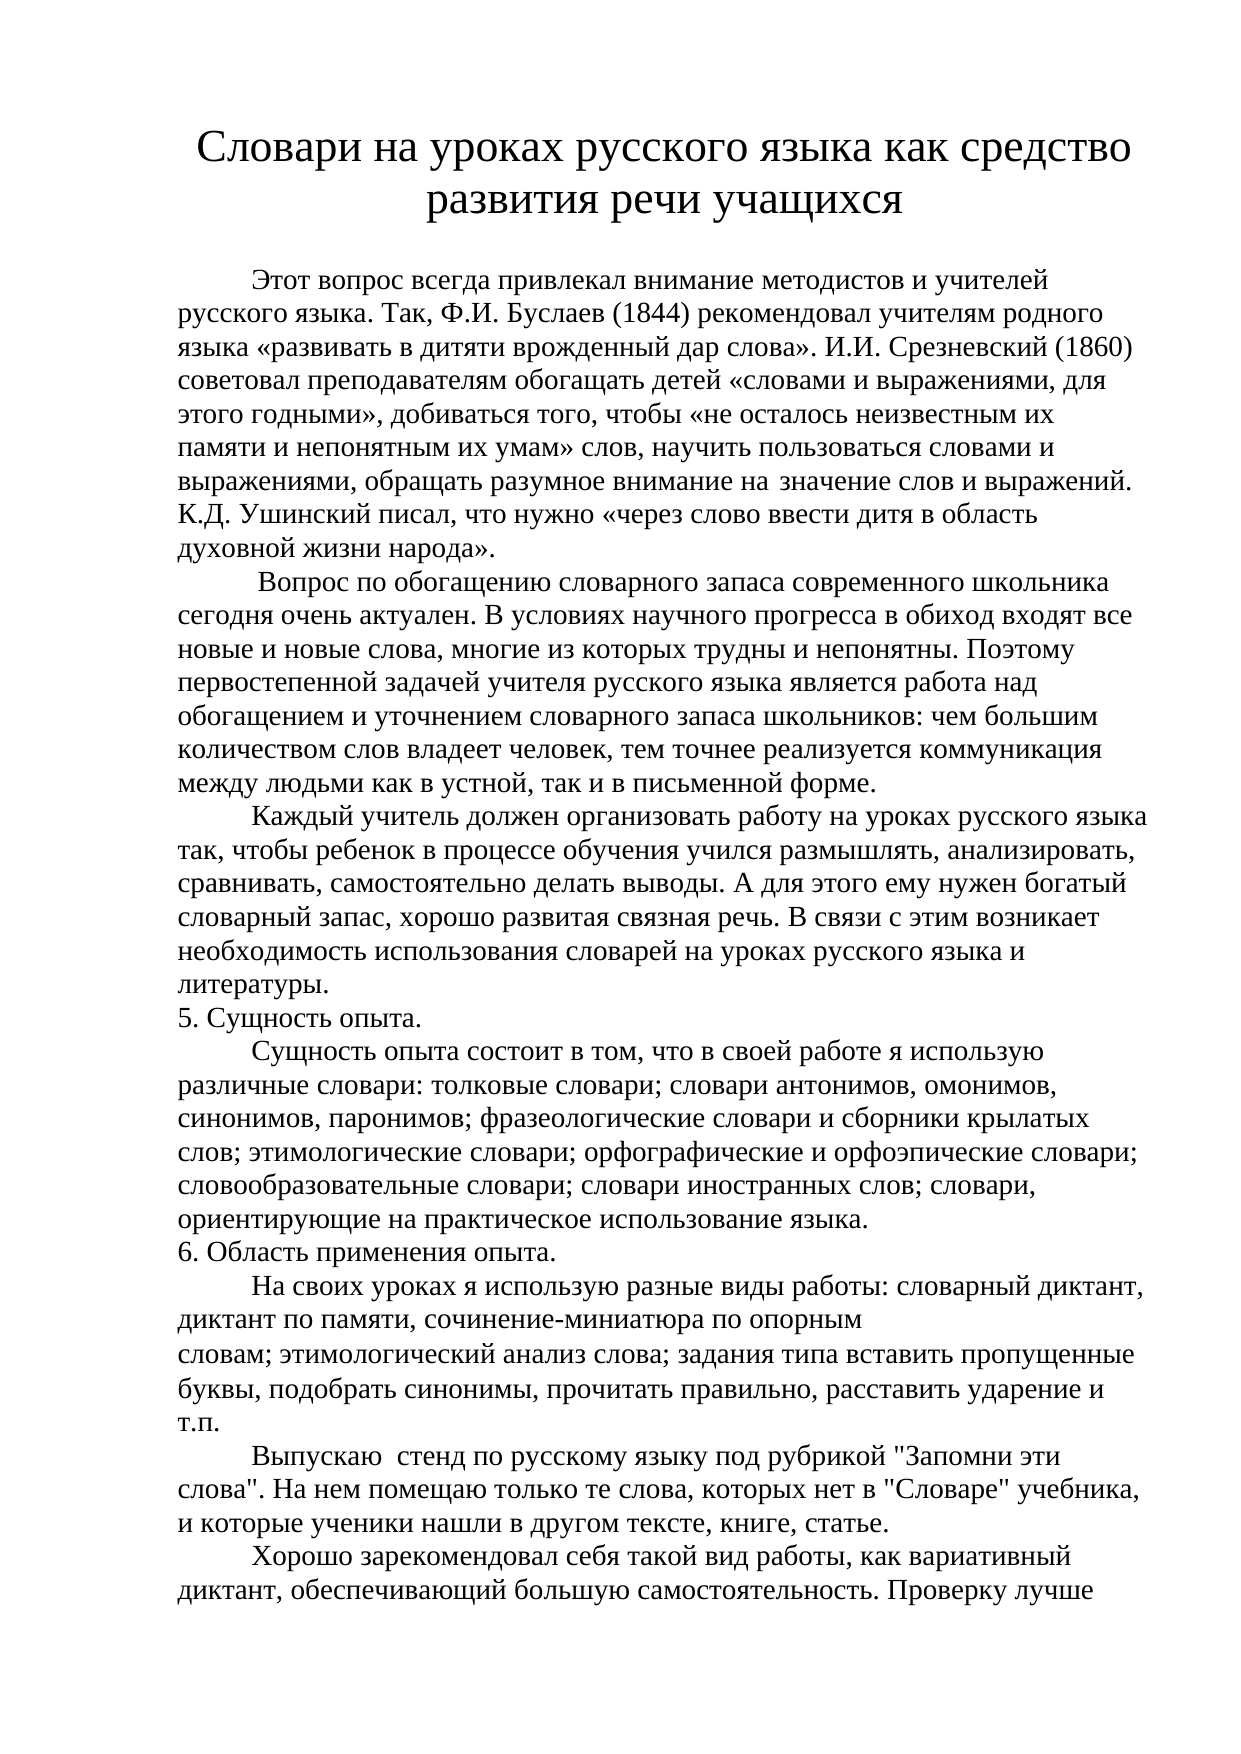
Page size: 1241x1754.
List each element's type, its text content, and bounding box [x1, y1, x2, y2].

text Словари на уроках русского языка как средство развития речи учащихся [177, 118, 1152, 223]
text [177, 1538, 1152, 1606]
text Сущность опыта состоит в том, что в своей работе я использую различные словари: толковые словари; словари антонимов, омонимов, синонимов, паронимов; фразеологические словари и сборники крылатых слов; этимологические словари; орфографические и орфоэпические словари; словообразовательные словари; словари иностранных слов; словари, ориентирующие на практическое использование языка. [177, 1033, 1147, 1234]
text Вопрос по обогащению словарного запаса современного школьника сегодня очень актуален. В условиях научного прогресса в обиход входят все новые и новые слова, многие из которых трудны и непонятны. Поэтому первостепенной задачей учителя русского языка является работа над обогащением и уточнением словарного запаса школьников: чем большим количеством слов владеет человек, тем точнее реализуется коммуникация между людьми как в устной, так и в письменной форме. [177, 564, 1147, 798]
text Этот вопрос всегда привлекал внимание методистов и учителей русского языка. Так, Ф.И. Буслаев (1844) рекомендовал учителям родного языка «развивать в дитяти врожденный дар слова». И.И. Срезневский (1860) советовал преподавателям обогащать детей «словами и выражениями, для этого годными», добиваться того, чтобы «не осталось неизвестным их памяти и непонятным их умам» слов, научить пользоваться словами и выражениями, обращать разумное внимание на значение слов и выражений. К.Д. Ушинский писал, что нужно «через слово ввести дитя в область духовной жизни народа». [177, 262, 1147, 564]
text 5. Сущность опыта. [177, 1000, 1152, 1033]
text Каждый учитель должен организовать работу на уроках русского языка так, чтобы ребенок в процессе обучения учился размышлять, анализировать, сравнивать, самостоятельно делать выводы. А для этого ему нужен богатый словарный запас, хорошо развитая связная речь. В связи с этим возникает необходимость использования словарей на уроках русского языка и литературы. [177, 798, 1152, 1000]
text Выпускаю стенд по русскому языку под рубрикой "Запомни эти слова". На нем помещаю только те слова, которых нет в "Словаре" учебника, и которые ученики нашли в другом тексте, книге, статье. [177, 1438, 1152, 1538]
text 6. Область применения опыта. [177, 1234, 1147, 1268]
text На своих уроках я использую разные виды работы: словарный диктант, диктант по памяти, сочинение-миниатюра по опорным словам; этимологический анализ слова; задания типа вставить пропущенные буквы, подобрать синонимы, прочитать правильно, расставить ударение и т.п. [177, 1268, 1152, 1438]
